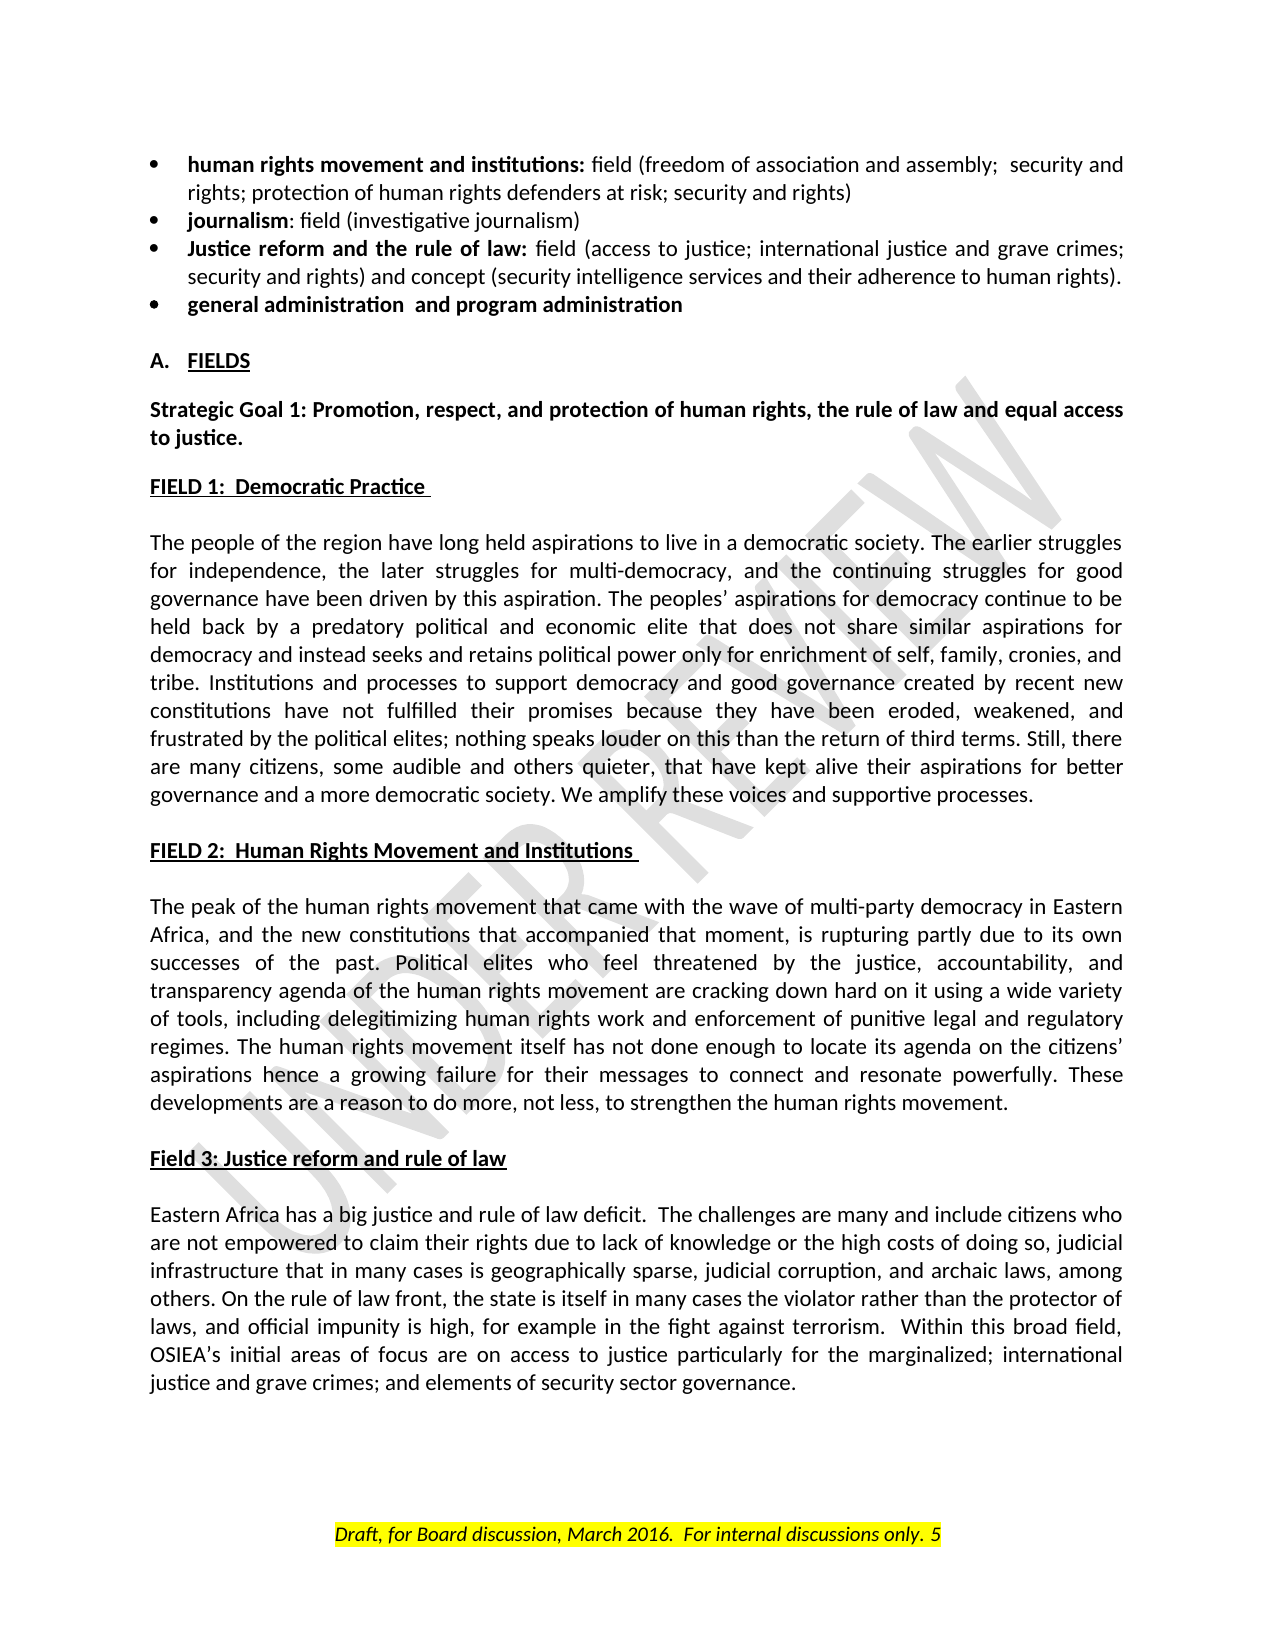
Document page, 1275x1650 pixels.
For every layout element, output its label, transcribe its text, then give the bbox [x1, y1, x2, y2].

text Eastern Africa has a big justice and rule of law deficit. The challenges are many and include citizens who are not empowered to claim their rights due to lack of knowledge or the high costs of doing so, judicial infrastructure that in many cases is geographically sparse, judicial corruption, and archaic laws, among others. On the rule of law front, the state is itself in many cases the violator rather than the protector of laws, and official impunity is high, for example in the fight against terrorism. Within this broad field, OSIEA’s initial areas of focus are on access to justice particularly for the marginalized; international justice and grave crimes; and elements of security sector governance. [150, 1200, 1125, 1397]
text The people of the region have long held aspirations to live in a democratic society. The earlier struggles for independence, the later struggles for multi-democracy, and the continuing struggles for good governance have been driven by this aspiration. The peoples’ aspirations for democracy continue to be held back by a predatory political and economic elite that does not share similar aspirations for democracy and instead seeks and retains political power only for enrichment of self, family, cronies, and tribe. Institutions and processes to support democracy and good governance created by recent new constitutions have not fulfilled their promises because they have been eroded, weakened, and frustrated by the political elites; nothing speaks louder on this than the return of third terms. Still, there are many citizens, some audible and others quieter, that have kept alive their aspirations for better governance and a more democratic society. We amplify these voices and supportive processes. [150, 528, 1125, 808]
text Field 3: Justice reform and rule of law [150, 1144, 1125, 1172]
list journalism: field (investigative journalism) [150, 206, 1125, 234]
list Justice reform and the rule of law: field (access to justice; international justice and grave crimes; security and rights) and concept (security intelligence services and their adherence to human rights). [150, 234, 1125, 290]
list FIELDS [150, 346, 1125, 374]
list general administration and program administration [150, 290, 1125, 318]
text FIELD 1: Democratic Practice [150, 472, 1125, 500]
text FIELD 2: Human Rights Movement and Institutions [150, 836, 1125, 864]
text The peak of the human rights movement that came with the wave of multi-party democracy in Eastern Africa, and the new constitutions that accompanied that moment, is rupturing partly due to its own successes of the past. Political elites who feel threatened by the justice, accountability, and transparency agenda of the human rights movement are cracking down hard on it using a wide variety of tools, including delegitimizing human rights work and enforcement of punitive legal and regulatory regimes. The human rights movement itself has not done enough to locate its agenda on the citizens’ aspirations hence a growing failure for their messages to connect and resonate powerfully. These developments are a reason to do more, not less, to strengthen the human rights movement. [150, 892, 1125, 1116]
text Strategic Goal 1: Promotion, respect, and protection of human rights, the rule of law and equal access to justice. [150, 395, 1125, 451]
list human rights movement and institutions: field (freedom of association and assembly; security and rights; protection of human rights defenders at risk; security and rights) [150, 150, 1125, 206]
